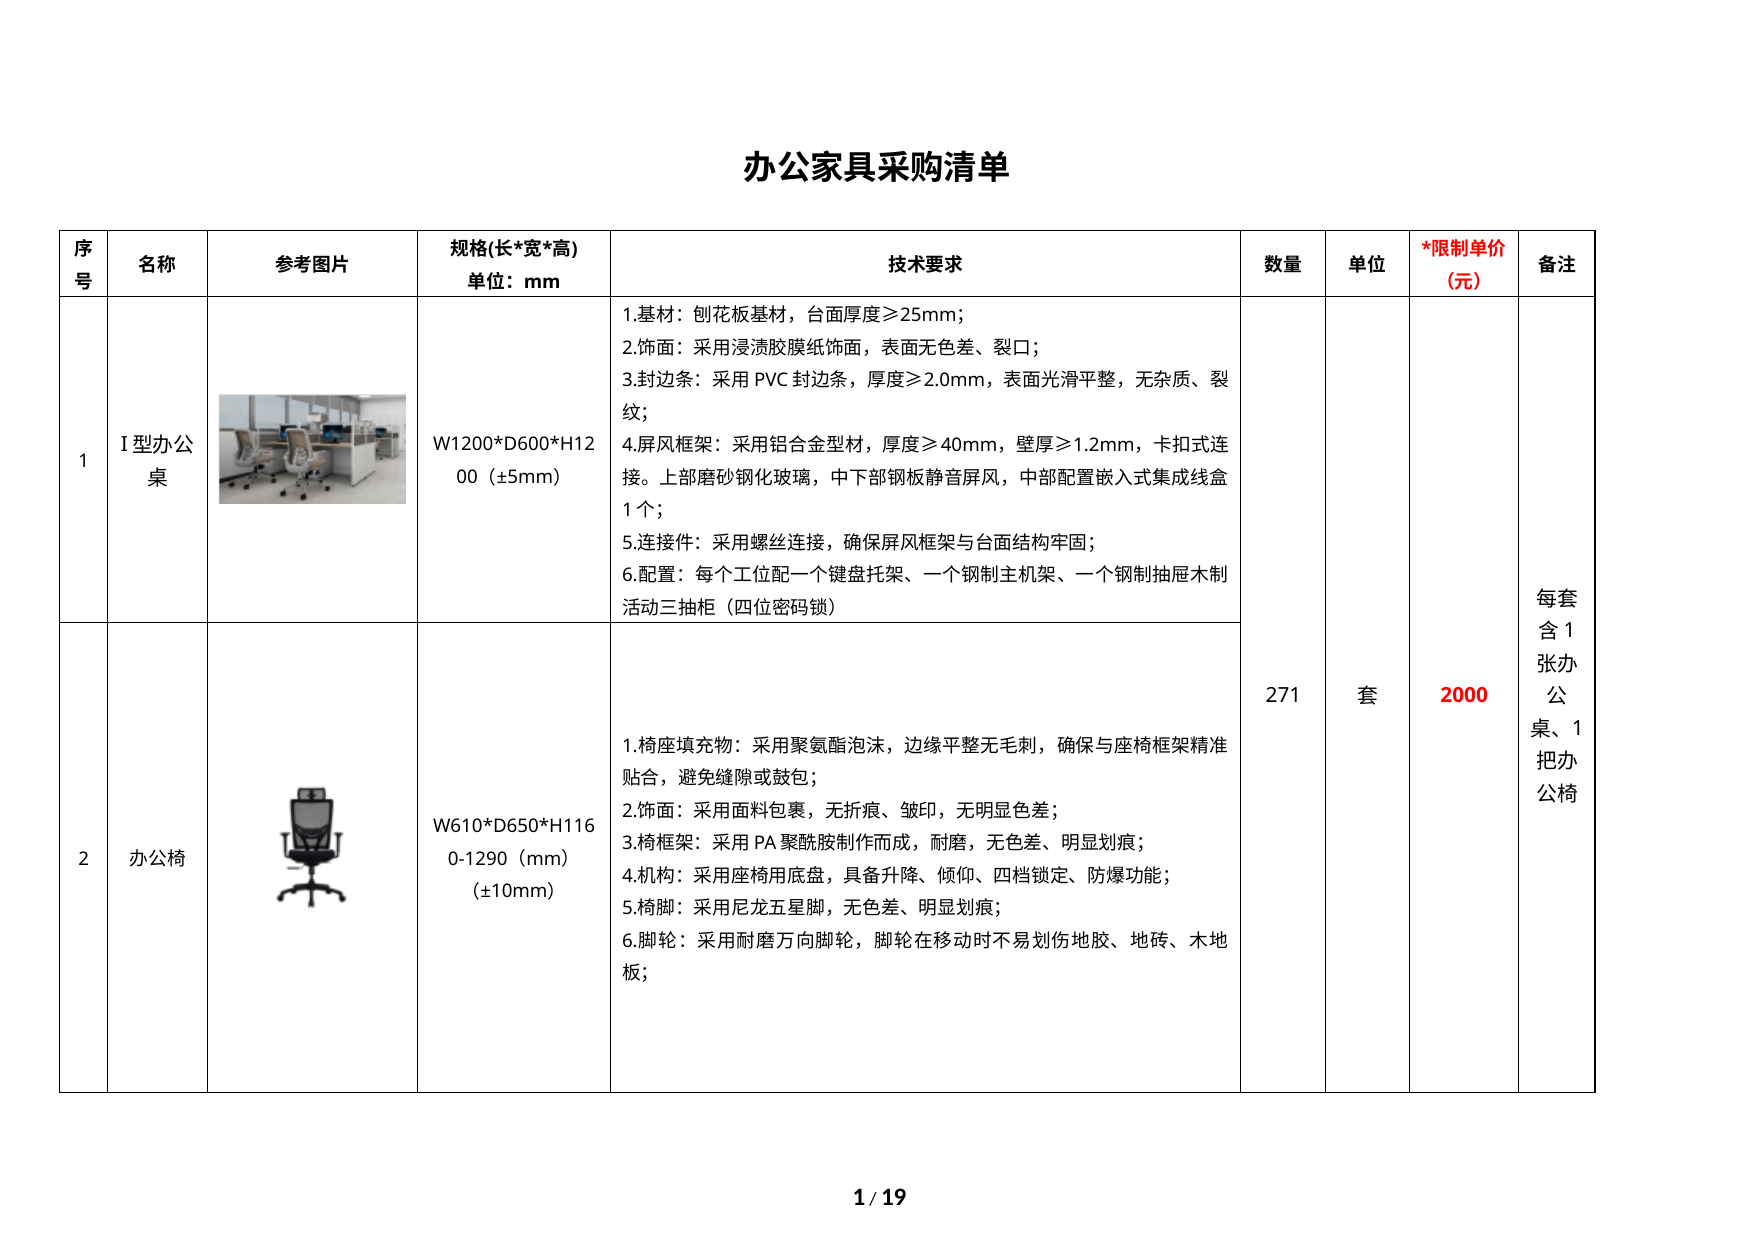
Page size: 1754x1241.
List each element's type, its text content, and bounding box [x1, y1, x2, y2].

table_cell [208, 297, 417, 622]
table_header 数量 [1241, 231, 1325, 296]
table_header 参考图片 [208, 231, 417, 296]
table_header 单位 [1326, 231, 1409, 296]
table_header 名称 [108, 231, 207, 296]
table_cell 1.基材：刨花板基材，台面厚度≥25mm； 2.饰面：采用浸渍胶膜纸饰面，表面无色差、裂口； 3.封边条：采用PVC封边条，厚度≥2.0mm，表面光滑平整，无杂质、裂纹； 4.屏风框架：采用铝合金型材，厚度≥40mm，壁厚≥1.2mm，卡扣式连接。上部磨砂钢化玻璃，中下部钢板静音屏风，中部配置嵌入式集成线盒1个； 5.连接件：采用螺丝连接，确保屏风框架与台面结构牢固； 6.配置：每个工位配一个键盘托架、一个钢制主机架、一个钢制抽屉木制活动三抽柜（四位密码锁） [611, 297, 1240, 622]
table_header 规格(长*宽*高) 单位：mm [418, 231, 610, 296]
text 办公家具采购清单 [118, 133, 1636, 198]
table_cell 办公椅 [108, 623, 207, 1092]
picture [269, 776, 355, 917]
table_cell W610*D650*H1160-1290（mm）（±10mm） [418, 623, 610, 1092]
table_cell 套 [1326, 297, 1409, 1092]
table_cell 2 [60, 623, 107, 1092]
table_cell 1.椅座填充物：采用聚氨酯泡沫，边缘平整无毛刺，确保与座椅框架精准贴合，避免缝隙或鼓包； 2.饰面：采用面料包裹，无折痕、皱印，无明显色差； 3.椅框架：采用PA聚酰胺制作而成，耐磨，无色差、明显划痕； 4.机构：采用座椅用底盘，具备升降、倾仰、四档锁定、防爆功能； 5.椅脚：采用尼龙五星脚，无色差、明显划痕； 6.脚轮：采用耐磨万向脚轮，脚轮在移动时不易划伤地胶、地砖、木地板； [611, 623, 1240, 1092]
table_cell I型办公桌 [108, 297, 207, 622]
table_header 序号 [60, 231, 107, 296]
table_cell 每套含1张办公桌、1把办公椅 [1519, 297, 1594, 1092]
table_header 备注 [1519, 231, 1594, 296]
table_cell 1 [60, 297, 107, 622]
table_header 技术要求 [611, 231, 1240, 296]
table_header *限制单价（元） [1410, 231, 1518, 296]
picture [218, 394, 406, 504]
table_cell [208, 623, 417, 1092]
table_cell 2000 [1410, 297, 1518, 1092]
table_cell 271 [1241, 297, 1325, 1092]
table_cell W1200*D600*H1200（±5mm） [418, 297, 610, 622]
